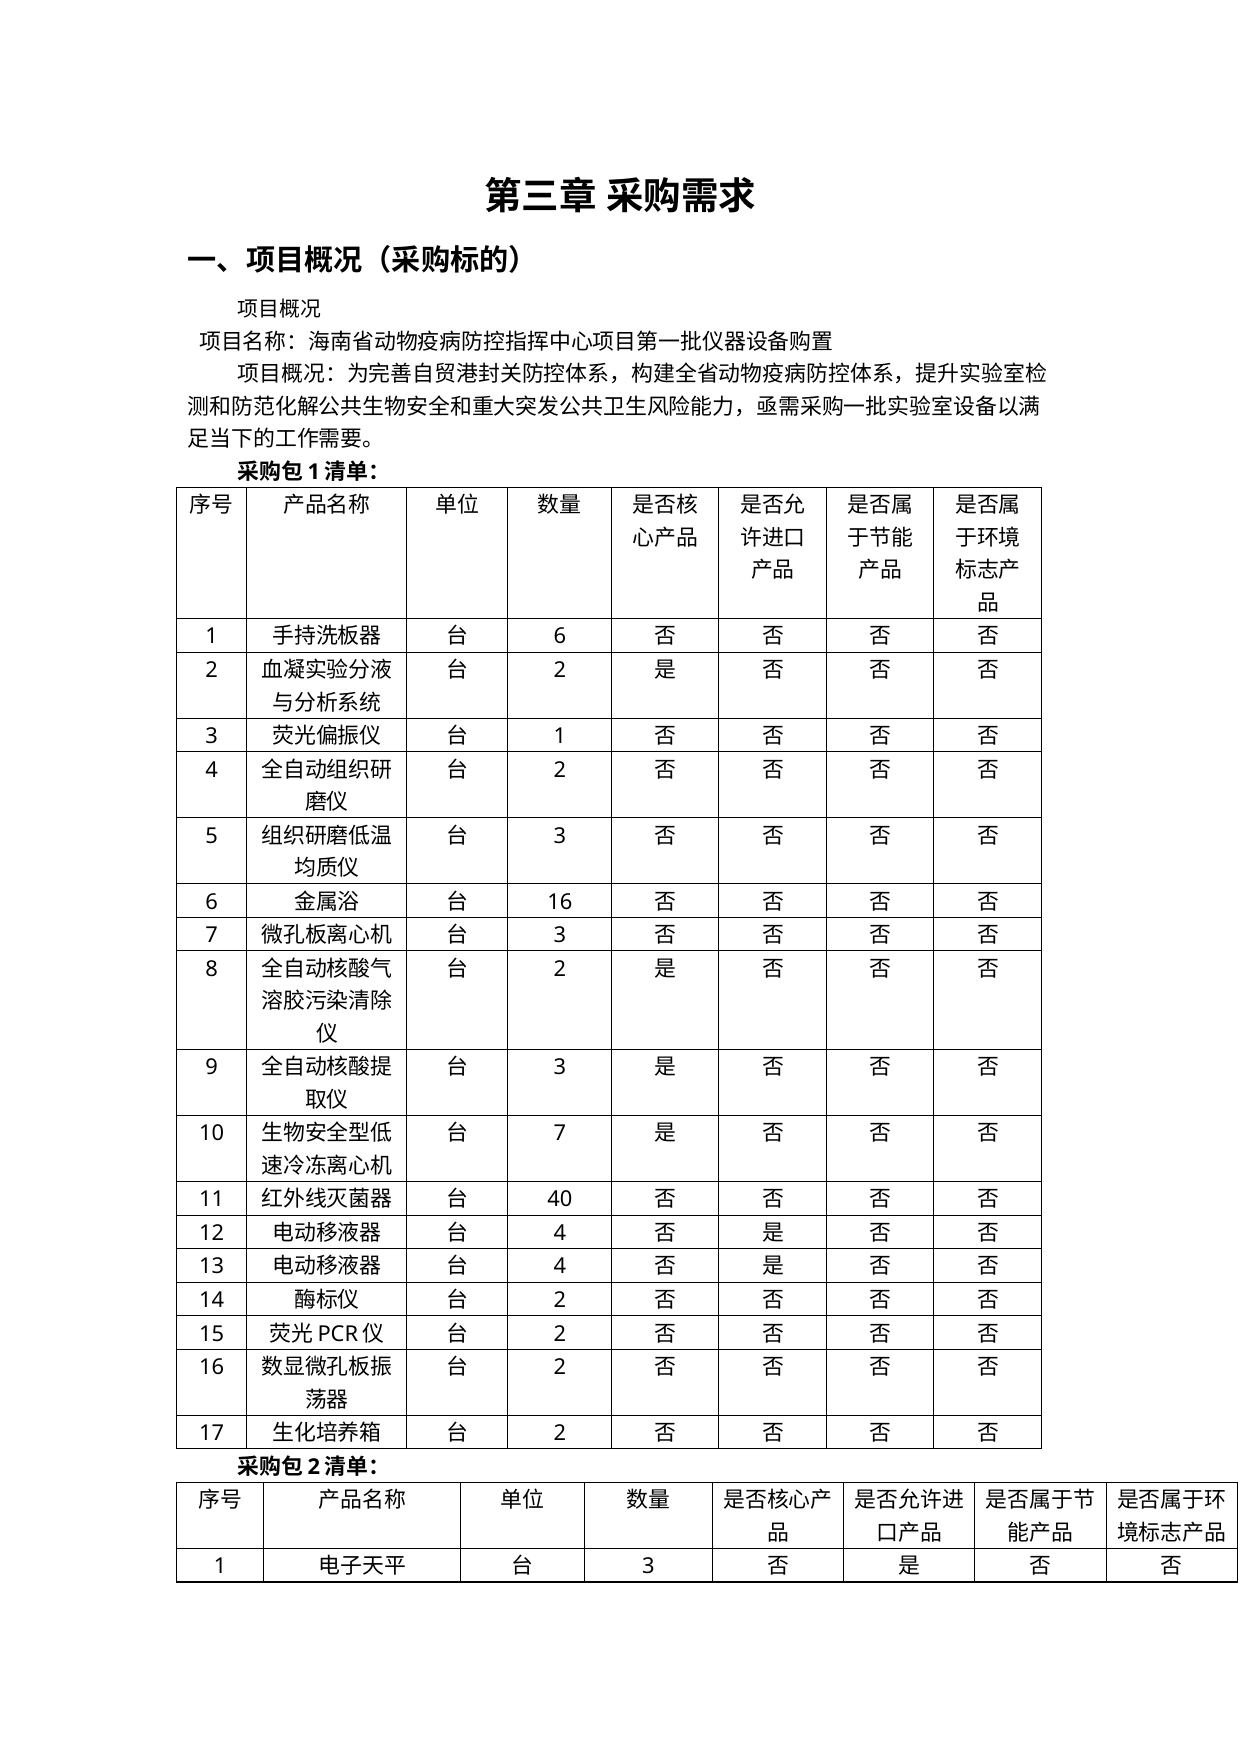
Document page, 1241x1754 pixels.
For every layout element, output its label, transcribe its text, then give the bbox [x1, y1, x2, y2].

table_cell 否 [1107, 1549, 1237, 1581]
table_cell 否 [934, 1182, 1041, 1214]
table_cell 否 [719, 884, 826, 917]
table_cell 电动移液器 [247, 1216, 406, 1248]
text 采购包1清单： [187, 454, 1053, 487]
table_header 单位 [461, 1483, 584, 1548]
table_header 数量 [508, 488, 611, 618]
table_cell 否 [934, 884, 1041, 917]
table_cell 否 [713, 1549, 843, 1581]
table_cell 是 [844, 1549, 974, 1581]
table_cell 否 [934, 752, 1041, 817]
table_cell 血凝实验分液与分析系统 [247, 653, 406, 718]
table_cell 否 [827, 1416, 933, 1448]
table_cell 2 [508, 752, 611, 817]
table_cell 否 [934, 1350, 1041, 1415]
table_cell 否 [719, 818, 826, 883]
table_cell 否 [934, 951, 1041, 1049]
table_cell 否 [934, 1050, 1041, 1115]
table_cell 2 [508, 1350, 611, 1415]
table_cell 组织研磨低温均质仪 [247, 818, 406, 883]
table_cell 台 [407, 1050, 507, 1115]
table_cell 否 [827, 818, 933, 883]
table_cell 否 [827, 1350, 933, 1415]
table_cell 否 [827, 1283, 933, 1315]
table_cell 否 [719, 752, 826, 817]
table_cell 2 [508, 1283, 611, 1315]
table_cell 微孔板离心机 [247, 918, 406, 950]
table_header 是否核心产品 [612, 488, 718, 618]
table_cell 7 [508, 1116, 611, 1181]
table_cell 数显微孔板振荡器 [247, 1350, 406, 1415]
table_cell 3 [585, 1549, 712, 1581]
table_cell 1 [508, 719, 611, 751]
table_cell 台 [407, 884, 507, 917]
text 第三章 采购需求 [187, 162, 1053, 227]
table_cell 3 [508, 918, 611, 950]
table_cell 15 [177, 1316, 246, 1349]
table_cell 12 [177, 1216, 246, 1248]
table_cell 否 [719, 1116, 826, 1181]
table_cell 否 [719, 1316, 826, 1349]
table_cell 7 [177, 918, 246, 950]
table_cell 1 [177, 619, 246, 652]
text 项目概况：为完善自贸港封关防控体系，构建全省动物疫病防控体系，提升实验室检测和防范化解公共生物安全和重大突发公共卫生风险能力，亟需采购一批实验室设备以满足当下的工作需要。 [187, 357, 1053, 454]
table_cell 否 [827, 752, 933, 817]
table_cell 14 [177, 1283, 246, 1315]
table_cell 电子天平 [264, 1549, 460, 1581]
table_cell 否 [612, 719, 718, 751]
table_cell 3 [177, 719, 246, 751]
table_cell 台 [407, 1350, 507, 1415]
table_cell 台 [407, 1216, 507, 1248]
table_cell 16 [508, 884, 611, 917]
table_cell 否 [827, 1216, 933, 1248]
table_header 是否属于环境标志产品 [934, 488, 1041, 618]
table_cell 2 [508, 951, 611, 1049]
table_cell 荧光PCR仪 [247, 1316, 406, 1349]
table_header 是否核心产品 [713, 1483, 843, 1548]
table_cell 否 [612, 752, 718, 817]
table_cell 否 [719, 1283, 826, 1315]
table_cell 否 [827, 884, 933, 917]
table_cell 16 [177, 1350, 246, 1415]
text 采购包2清单： [187, 1449, 1053, 1482]
table_cell 否 [827, 1316, 933, 1349]
table_cell 10 [177, 1116, 246, 1181]
table_cell 6 [508, 619, 611, 652]
table_cell 否 [975, 1549, 1106, 1581]
table_cell 否 [827, 1116, 933, 1181]
table_cell 否 [612, 1416, 718, 1448]
table_cell 否 [719, 619, 826, 652]
table_cell 9 [177, 1050, 246, 1115]
table_cell 17 [177, 1416, 246, 1448]
table_cell 8 [177, 951, 246, 1049]
table_header 单位 [407, 488, 507, 618]
table_cell 台 [407, 719, 507, 751]
table_cell 酶标仪 [247, 1283, 406, 1315]
table_cell 4 [508, 1216, 611, 1248]
table_cell 台 [461, 1549, 584, 1581]
table_cell 手持洗板器 [247, 619, 406, 652]
table_cell 否 [934, 918, 1041, 950]
table_cell 否 [827, 1182, 933, 1214]
table_cell 全自动组织研磨仪 [247, 752, 406, 817]
table_cell 否 [934, 1116, 1041, 1181]
table_cell 生化培养箱 [247, 1416, 406, 1448]
table_cell 否 [934, 818, 1041, 883]
table_cell 台 [407, 1283, 507, 1315]
table_cell 生物安全型低速冷冻离心机 [247, 1116, 406, 1181]
table_cell 台 [407, 918, 507, 950]
table_cell 11 [177, 1182, 246, 1214]
table_cell 否 [827, 918, 933, 950]
table_header 序号 [177, 488, 246, 618]
table_cell 荧光偏振仪 [247, 719, 406, 751]
table_cell 台 [407, 1416, 507, 1448]
table_cell 否 [719, 653, 826, 718]
table_cell 6 [177, 884, 246, 917]
table_cell 是 [612, 1116, 718, 1181]
table_header 是否允许进口产品 [844, 1483, 974, 1548]
table_cell 否 [827, 619, 933, 652]
table_cell 电动移液器 [247, 1249, 406, 1282]
table_cell 台 [407, 951, 507, 1049]
table_cell 否 [612, 1350, 718, 1415]
table_cell 否 [612, 818, 718, 883]
table_cell 3 [508, 818, 611, 883]
table_cell 2 [177, 653, 246, 718]
table_cell 否 [934, 1249, 1041, 1282]
table_cell 否 [827, 653, 933, 718]
table_cell 全自动核酸提取仪 [247, 1050, 406, 1115]
table_header 产品名称 [247, 488, 406, 618]
table_cell 金属浴 [247, 884, 406, 917]
table_cell 台 [407, 1316, 507, 1349]
table_header 数量 [585, 1483, 712, 1548]
table_cell 4 [508, 1249, 611, 1282]
table_cell 否 [827, 1249, 933, 1282]
table_cell 是 [612, 653, 718, 718]
table_cell 5 [177, 818, 246, 883]
table_cell 是 [719, 1249, 826, 1282]
table_cell 否 [612, 884, 718, 917]
table_cell 否 [719, 1050, 826, 1115]
table_cell 否 [934, 1216, 1041, 1248]
table_cell 台 [407, 752, 507, 817]
table_cell 2 [508, 1316, 611, 1349]
table_cell 台 [407, 1182, 507, 1214]
table_cell 40 [508, 1182, 611, 1214]
table_cell 否 [719, 951, 826, 1049]
table_header 序号 [177, 1483, 263, 1548]
table_header 是否允许进口产品 [719, 488, 826, 618]
table_cell 否 [719, 1416, 826, 1448]
table_cell 否 [827, 1050, 933, 1115]
table_cell 4 [177, 752, 246, 817]
table_cell 否 [934, 619, 1041, 652]
table_cell 否 [612, 619, 718, 652]
table_cell 台 [407, 1249, 507, 1282]
table_cell 否 [719, 918, 826, 950]
table_cell 否 [612, 918, 718, 950]
table_cell 否 [719, 1182, 826, 1214]
table_cell 否 [612, 1316, 718, 1349]
table_cell 否 [612, 1216, 718, 1248]
table_header 是否属于节能产品 [827, 488, 933, 618]
table_cell 否 [934, 1416, 1041, 1448]
table_cell 是 [719, 1216, 826, 1248]
table_cell 全自动核酸气溶胶污染清除仪 [247, 951, 406, 1049]
table_cell 否 [719, 719, 826, 751]
table_cell 1 [177, 1549, 263, 1581]
table_cell 台 [407, 619, 507, 652]
table_cell 台 [407, 653, 507, 718]
table_cell 否 [934, 653, 1041, 718]
table_cell 否 [827, 951, 933, 1049]
table_cell 否 [827, 719, 933, 751]
table_cell 是 [612, 951, 718, 1049]
table_cell 3 [508, 1050, 611, 1115]
table_cell 红外线灭菌器 [247, 1182, 406, 1214]
table_cell 否 [612, 1283, 718, 1315]
table_header 产品名称 [264, 1483, 460, 1548]
text 项目名称：海南省动物疫病防控指挥中心项目第一批仪器设备购置 [187, 324, 1053, 357]
table_cell 否 [934, 719, 1041, 751]
table_cell 否 [719, 1350, 826, 1415]
table_cell 台 [407, 818, 507, 883]
table_cell 13 [177, 1249, 246, 1282]
table_cell 否 [934, 1283, 1041, 1315]
table_cell 2 [508, 1416, 611, 1448]
table_cell 否 [612, 1249, 718, 1282]
table_cell 否 [934, 1316, 1041, 1349]
text 一、项目概况（采购标的） [187, 227, 1053, 292]
table_cell 是 [612, 1050, 718, 1115]
table_cell 2 [508, 653, 611, 718]
text 项目概况 [187, 292, 1053, 324]
table_header 是否属于节能产品 [975, 1483, 1106, 1548]
table_cell 否 [612, 1182, 718, 1214]
table_header 是否属于环境标志产品 [1107, 1483, 1237, 1548]
table_cell 台 [407, 1116, 507, 1181]
